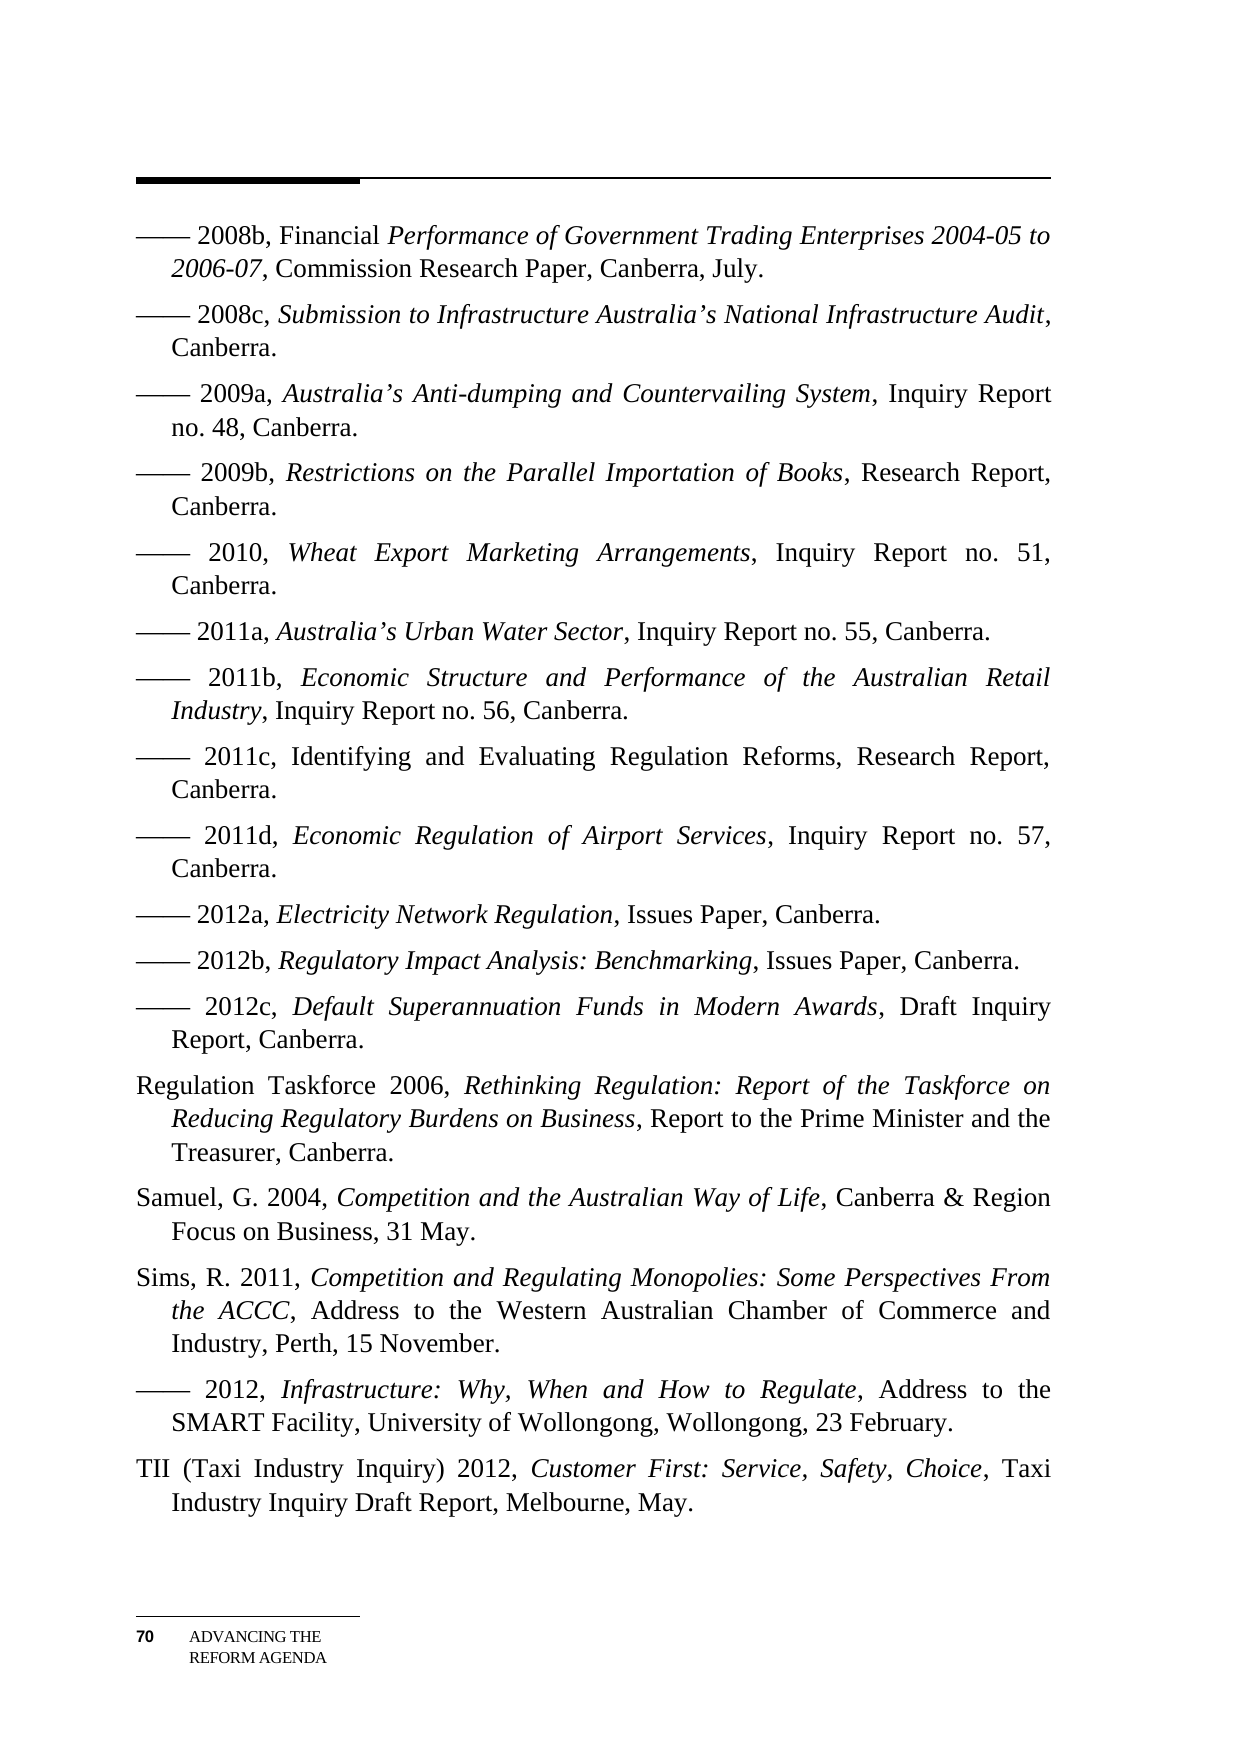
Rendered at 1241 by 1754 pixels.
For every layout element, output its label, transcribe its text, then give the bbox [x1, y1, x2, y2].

text —— 2011d, Economic Regulation of Airport Services, Inquiry Report no. 57, Canberra. [136, 817, 1051, 883]
text —— 2012, Infrastructure: Why, When and How to Regulate, Address to the SMART Facility, University of Wollongong, Wollongong, 23 February. [136, 1371, 1051, 1438]
text Sims, R. 2011, Competition and Regulating Monopolies: Some Perspectives From the ACCC, Address to the Western Australian Chamber of Commerce and Industry, Perth, 15 November. [136, 1258, 1051, 1358]
text —— 2012b, Regulatory Impact Analysis: Benchmarking, Issues Paper, Canberra. [136, 942, 1051, 975]
text —— 2011b, Economic Structure and Performance of the Australian Retail Industry, Inquiry Report no. 56, Canberra. [136, 658, 1051, 725]
text —— 2008b, Financial Performance of Government Trading Enterprises 2004-05 to 2006-07, Commission Research Paper, Canberra, July. [136, 217, 1051, 283]
text Samuel, G. 2004, Competition and the Australian Way of Life, Canberra & Region Focus on Business, 31 May. [136, 1179, 1051, 1246]
text —— 2011c, Identifying and Evaluating Regulation Reforms, Research Report, Canberra. [136, 738, 1051, 804]
text —— 2010, Wheat Export Marketing Arrangements, Inquiry Report no. 51, Canberra. [136, 533, 1051, 600]
text —— 2011a, Australia’s Urban Water Sector, Inquiry Report no. 55, Canberra. [136, 613, 1051, 646]
text —— 2009b, Restrictions on the Parallel Importation of Books, Research Report, Canberra. [136, 454, 1051, 521]
text Regulation Taskforce 2006, Rethinking Regulation: Report of the Taskforce on Reducing Regulatory Burdens on Business, Report to the Prime Minister and the Treasurer, Canberra. [136, 1067, 1051, 1167]
text —— 2008c, Submission to Infrastructure Australia’s National Infrastructure Audit, Canberra. [136, 296, 1051, 363]
text —— 2009a, Australia’s Anti-dumping and Countervailing System, Inquiry Report no. 48, Canberra. [136, 375, 1051, 442]
text TII (Taxi Industry Inquiry) 2012, Customer First: Service, Safety, Choice, Taxi Industry Inquiry Draft Report, Melbourne, May. [136, 1450, 1051, 1517]
text —— 2012c, Default Superannuation Funds in Modern Awards, Draft Inquiry Report, Canberra. [136, 988, 1051, 1054]
text —— 2012a, Electricity Network Regulation, Issues Paper, Canberra. [136, 896, 1051, 929]
